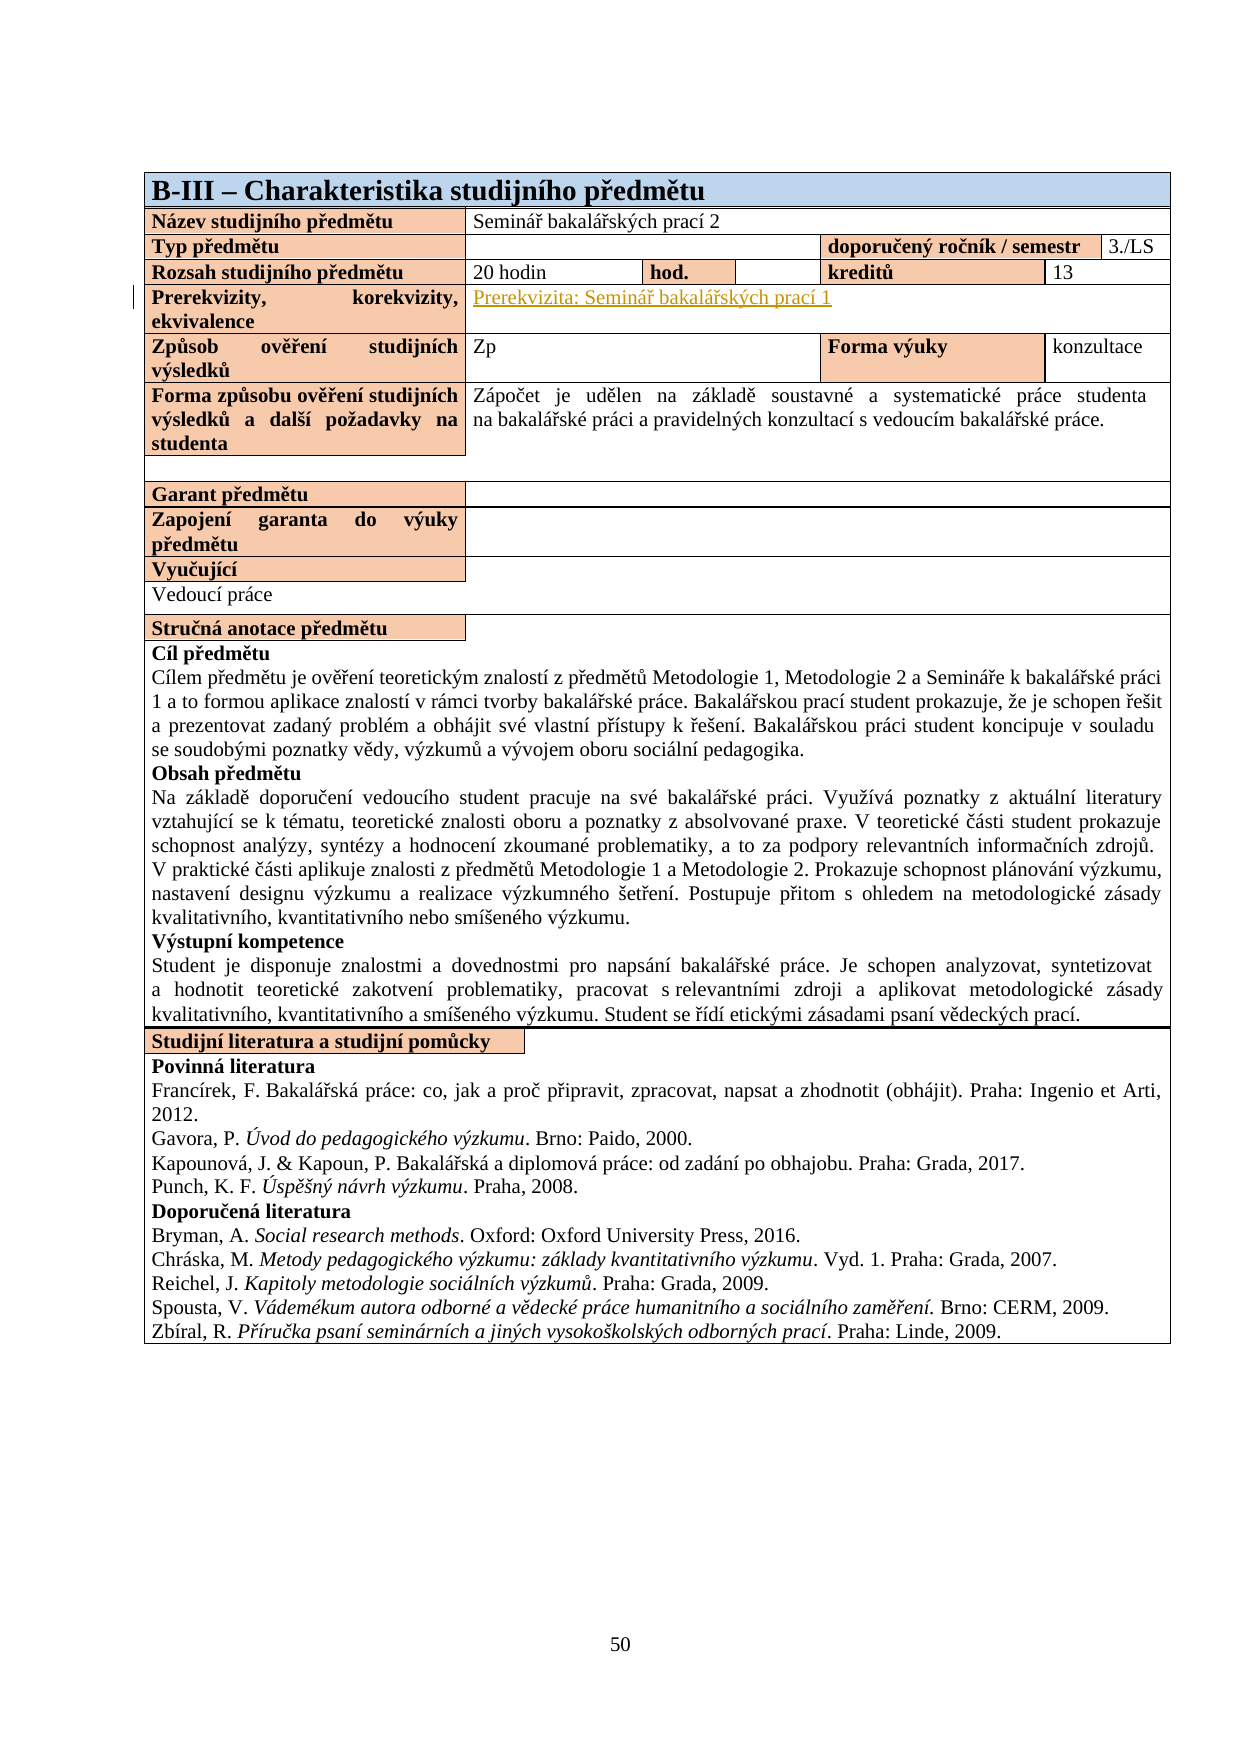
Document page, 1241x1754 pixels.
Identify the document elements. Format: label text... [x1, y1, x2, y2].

table_cell Forma způsobu ověření studijních výsledků a další požadavky na studenta [145, 383, 465, 455]
table_cell Prerekvizity, korekvizity, ekvivalence [145, 285, 465, 333]
table_cell Seminář bakalářských prací 2 [466, 209, 1170, 233]
table_cell Garant předmětu [145, 482, 465, 506]
table_cell Zapojení garanta do výuky předmětu [145, 508, 465, 556]
table_cell Vedoucí práce [145, 581, 1170, 614]
table_cell Stručná anotace předmětu [145, 615, 465, 639]
table_cell [466, 615, 1170, 639]
table_cell Povinná literatura Francírek, F. Bakalářská práce: co, jak a proč připravit, zpracovat, napsat a zhodnotit (obhájit). Praha: Ingenio et Arti, 2012. Gavora, P. Úvod do pedagogického výzkumu. Brno: Paido, 2000. Kapounová, J. & Kapoun, P. Bakalářská a diplomová práce: od zadání po obhajobu. Praha: Grada, 2017. Punch, K. F. Úspěšný návrh výzkumu. Praha, 2008. Doporučená literatura Bryman, A. Social research methods. Oxford: Oxford University Press, 2016. Chráska, M. Metody pedagogického výzkumu: základy kvantitativního výzkumu. Vyd. 1. Praha: Grada, 2007. Reichel, J. Kapitoly metodologie sociálních výzkumů. Praha: Grada, 2009. Spousta, V. Vádemékum autora odborné a vědecké práce humanitního a sociálního zaměření. Brno: CERM, 2009. Zbíral, R. Příručka psaní seminárních a jiných vysokoškolských odborných prací. Praha: Linde, 2009. [145, 1053, 1170, 1343]
table_cell [466, 285, 1170, 333]
table_cell Studijní literatura a studijní pomůcky [145, 1029, 524, 1053]
table_cell [145, 455, 1170, 481]
table_cell kreditů [821, 260, 1044, 284]
table_cell Typ předmětu [145, 235, 465, 258]
table_cell [466, 482, 1170, 506]
table_cell konzultace [1046, 334, 1170, 382]
table_header B-III – Charakteristika studijního předmětu [145, 173, 1170, 206]
table_cell [466, 557, 1170, 581]
table_cell Cíl předmětu Cílem předmětu je ověření teoretickým znalostí z předmětů Metodologie 1, Metodologie 2 a Semináře k bakalářské práci 1 a to formou aplikace znalostí v rámci tvorby bakalářské práce. Bakalářskou prací student prokazuje, že je schopen řešit a prezentovat zadaný problém a obhájit své vlastní přístupy k řešení. Bakalářskou práci student koncipuje v souladu se soudobými poznatky vědy, výzkumů a vývojem oboru sociální pedagogika. Obsah předmětu Na základě doporučení vedoucího student pracuje na své bakalářské práci. Využívá poznatky z aktuální literatury vztahující se k tématu, teoretické znalosti oboru a poznatky z absolvované praxe. V teoretické části student prokazuje schopnost analýzy, syntézy a hodnocení zkoumané problematiky, a to za podpory relevantních informačních zdrojů. V praktické části aplikuje znalosti z předmětů Metodologie 1 a Metodologie 2. Prokazuje schopnost plánování výzkumu, nastavení designu výzkumu a realizace výzkumného šetření. Postupuje přitom s ohledem na metodologické zásady kvalitativního, kvantitativního nebo smíšeného výzkumu. Výstupní kompetence Student je disponuje znalostmi a dovednostmi pro napsání bakalářské práce. Je schopen analyzovat, syntetizovat a hodnotit teoretické zakotvení problematiky, pracovat s relevantními zdroji a aplikovat metodologické zásady kvalitativního, kvantitativního a smíšeného výzkumu. Student se řídí etickými zásadami psaní vědeckých prací. [145, 640, 1170, 1026]
table_cell Zápočet je udělen na základě soustavné a systematické práce studenta na bakalářské práci a pravidelných konzultací s vedoucím bakalářské práce. [466, 383, 1170, 455]
table_cell doporučený ročník / semestr [821, 235, 1101, 258]
table_cell 13 [1046, 260, 1170, 284]
table_cell Způsob ověření studijních výsledků [145, 334, 465, 382]
table_cell hod. [643, 260, 735, 284]
table_cell [736, 260, 820, 284]
table_cell 20 hodin [466, 260, 642, 284]
table_cell Vyučující [145, 557, 465, 581]
table_cell [525, 1029, 1170, 1053]
table_cell Název studijního předmětu [145, 209, 465, 233]
table_cell Forma výuky [821, 334, 1044, 382]
table_cell Rozsah studijního předmětu [145, 260, 465, 284]
table_cell [466, 235, 820, 258]
table_cell Zp [466, 334, 820, 382]
table_cell [466, 508, 1170, 556]
table_cell 3./LS [1102, 235, 1170, 258]
